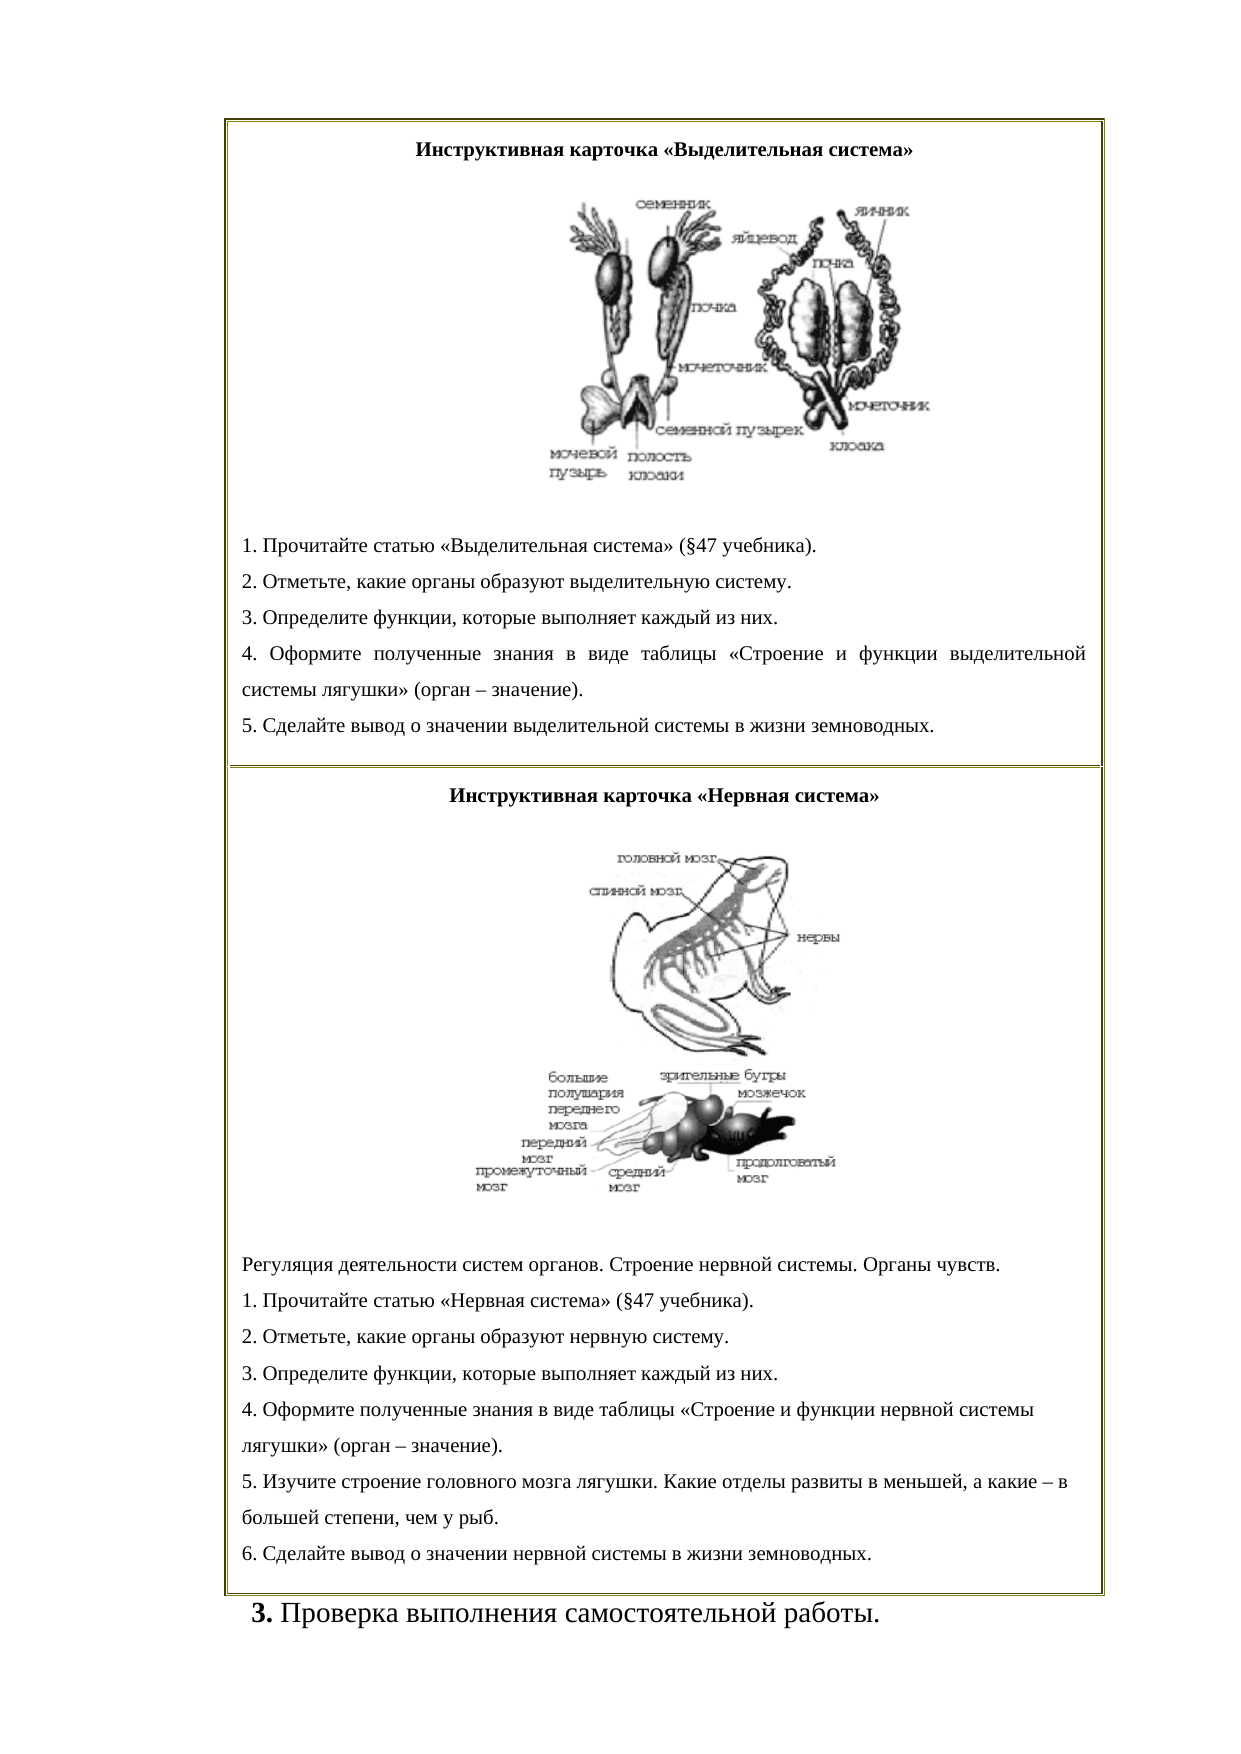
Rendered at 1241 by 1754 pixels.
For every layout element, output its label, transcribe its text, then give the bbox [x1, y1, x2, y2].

picture [471, 843, 843, 1205]
table_header Инструктивная карточка «Выделительная система» 1. Прочитайте статью «Выделительная система» (§47 учебника). 2. Отметьте, какие органы образуют выделительную систему. 3. Определите функции, которые выполняет каждый из них. 4. Оформите полученные знания в виде таблицы «Строение и функции выделительной системы лягушки» (орган – значение). 5. Сделайте вывод о значении выделительной системы в жизни земноводных. [228, 122, 1101, 764]
table_cell Инструктивная карточка «Нервная система» Регуляция деятельности систем органов. Строение нервной системы. Органы чувств. 1. Прочитайте статью «Нервная система» (§47 учебника). 2. Отметьте, какие органы образуют нервную систему. 3. Определите функции, которые выполняет каждый из них. 4. Оформите полученные знания в виде таблицы «Строение и функции нервной системы лягушки» (орган – значение). 5. Изучите строение головного мозга лягушки. Какие отделы развиты в меньшей, а какие – в большей степени, чем у рыб. 6. Сделайте вывод о значении нервной системы в жизни земноводных. [228, 765, 1102, 1592]
picture [545, 196, 936, 485]
text 3. Проверка выполнения самостоятельной работы. [177, 1596, 1152, 1629]
